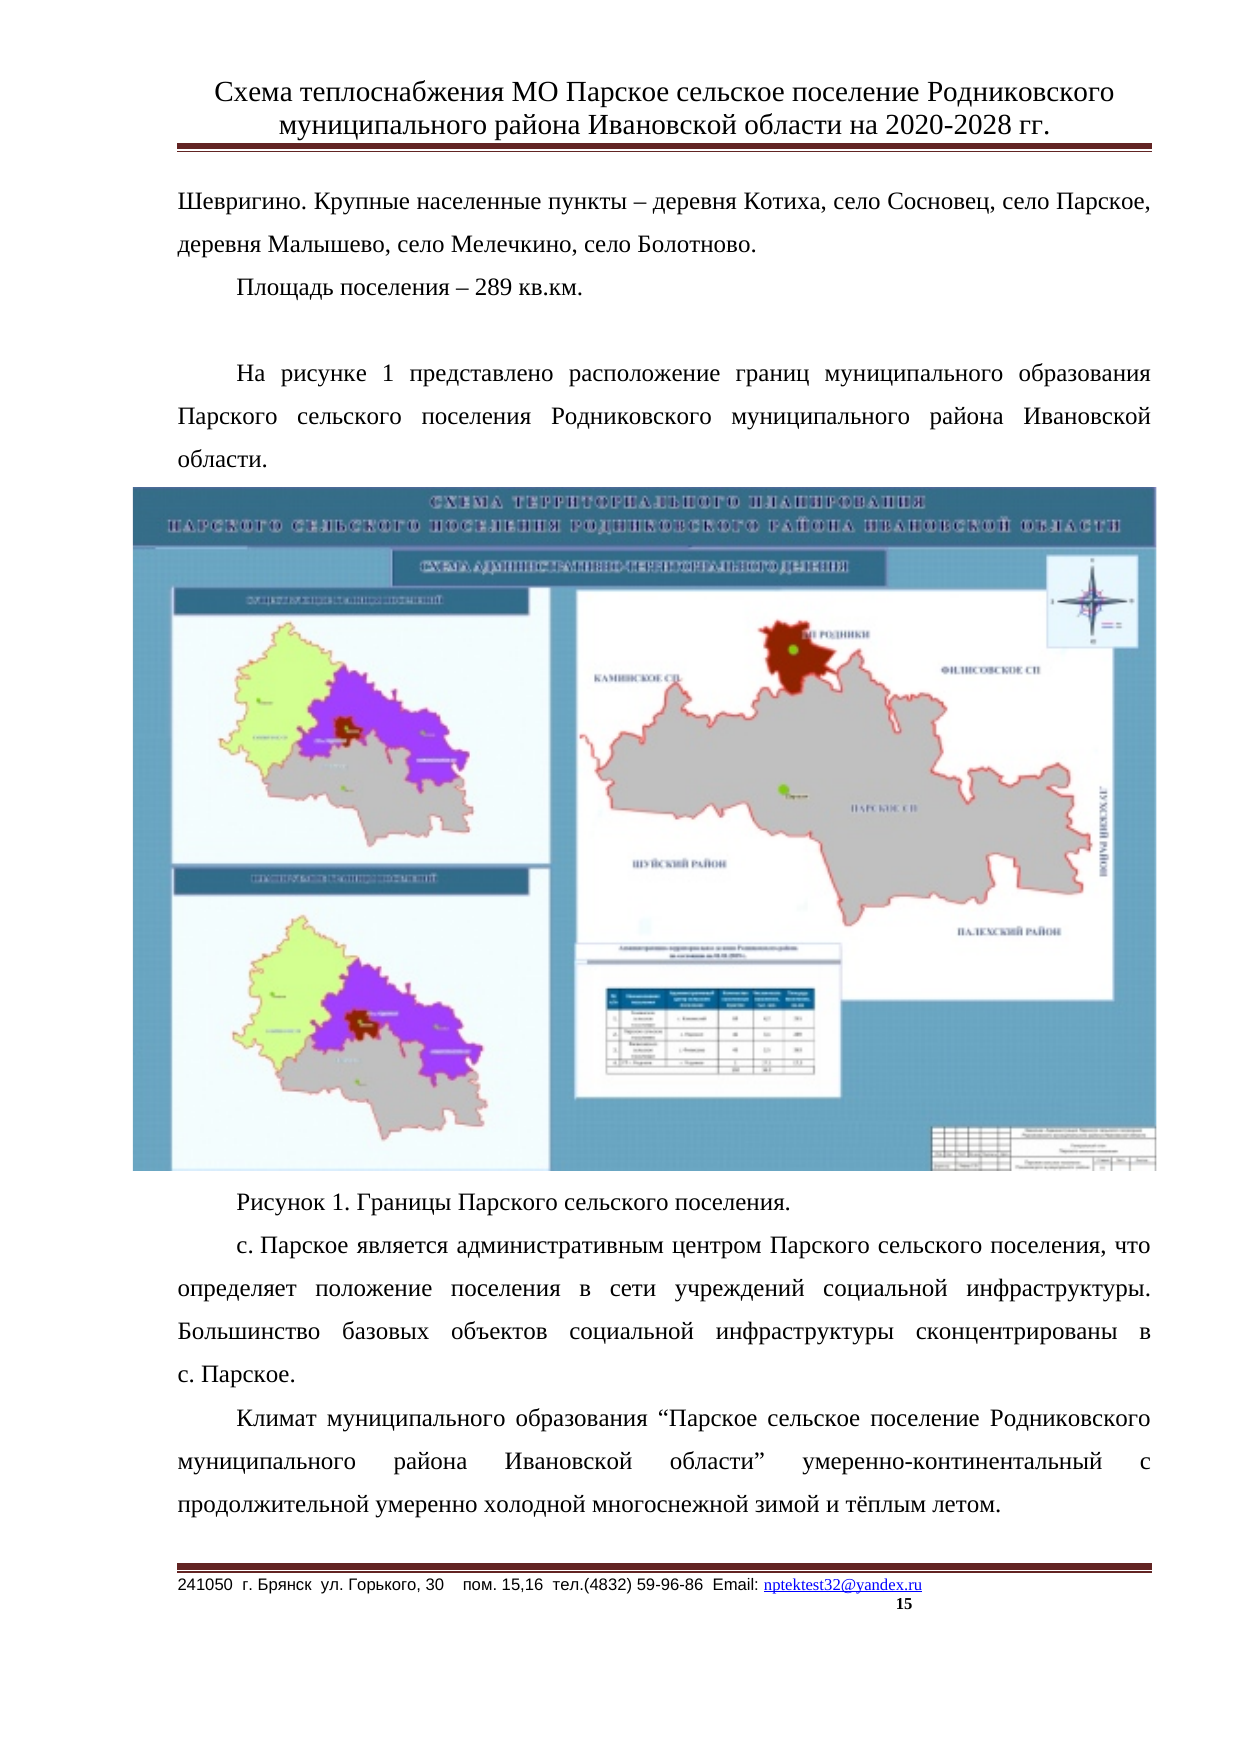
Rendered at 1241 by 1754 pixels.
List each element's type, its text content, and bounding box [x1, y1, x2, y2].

picture [132, 487, 1157, 1171]
text Климат муниципального образования “Парское сельское поселение Родниковского муниципального района Ивановской области” умеренно-континентальный с продолжительной умеренно холодной многоснежной зимой и тёплым летом. [177, 1403, 1152, 1518]
text На рисунке 1 представлено расположение границ муниципального образования Парского сельского поселения Родниковского муниципального района Ивановской области. [177, 358, 1152, 473]
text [177, 186, 1152, 258]
text Площадь поселения – 289 кв.км. [177, 272, 1152, 301]
text Рисунок 1. Границы Парского сельского поселения. [177, 1187, 1152, 1216]
text с. Парское является административным центром Парского сельского поселения, что определяет положение поселения в сети учреждений социальной инфраструктуры. Большинство базовых объектов социальной инфраструктуры сконцентрированы в с. Парское. [177, 1230, 1152, 1388]
